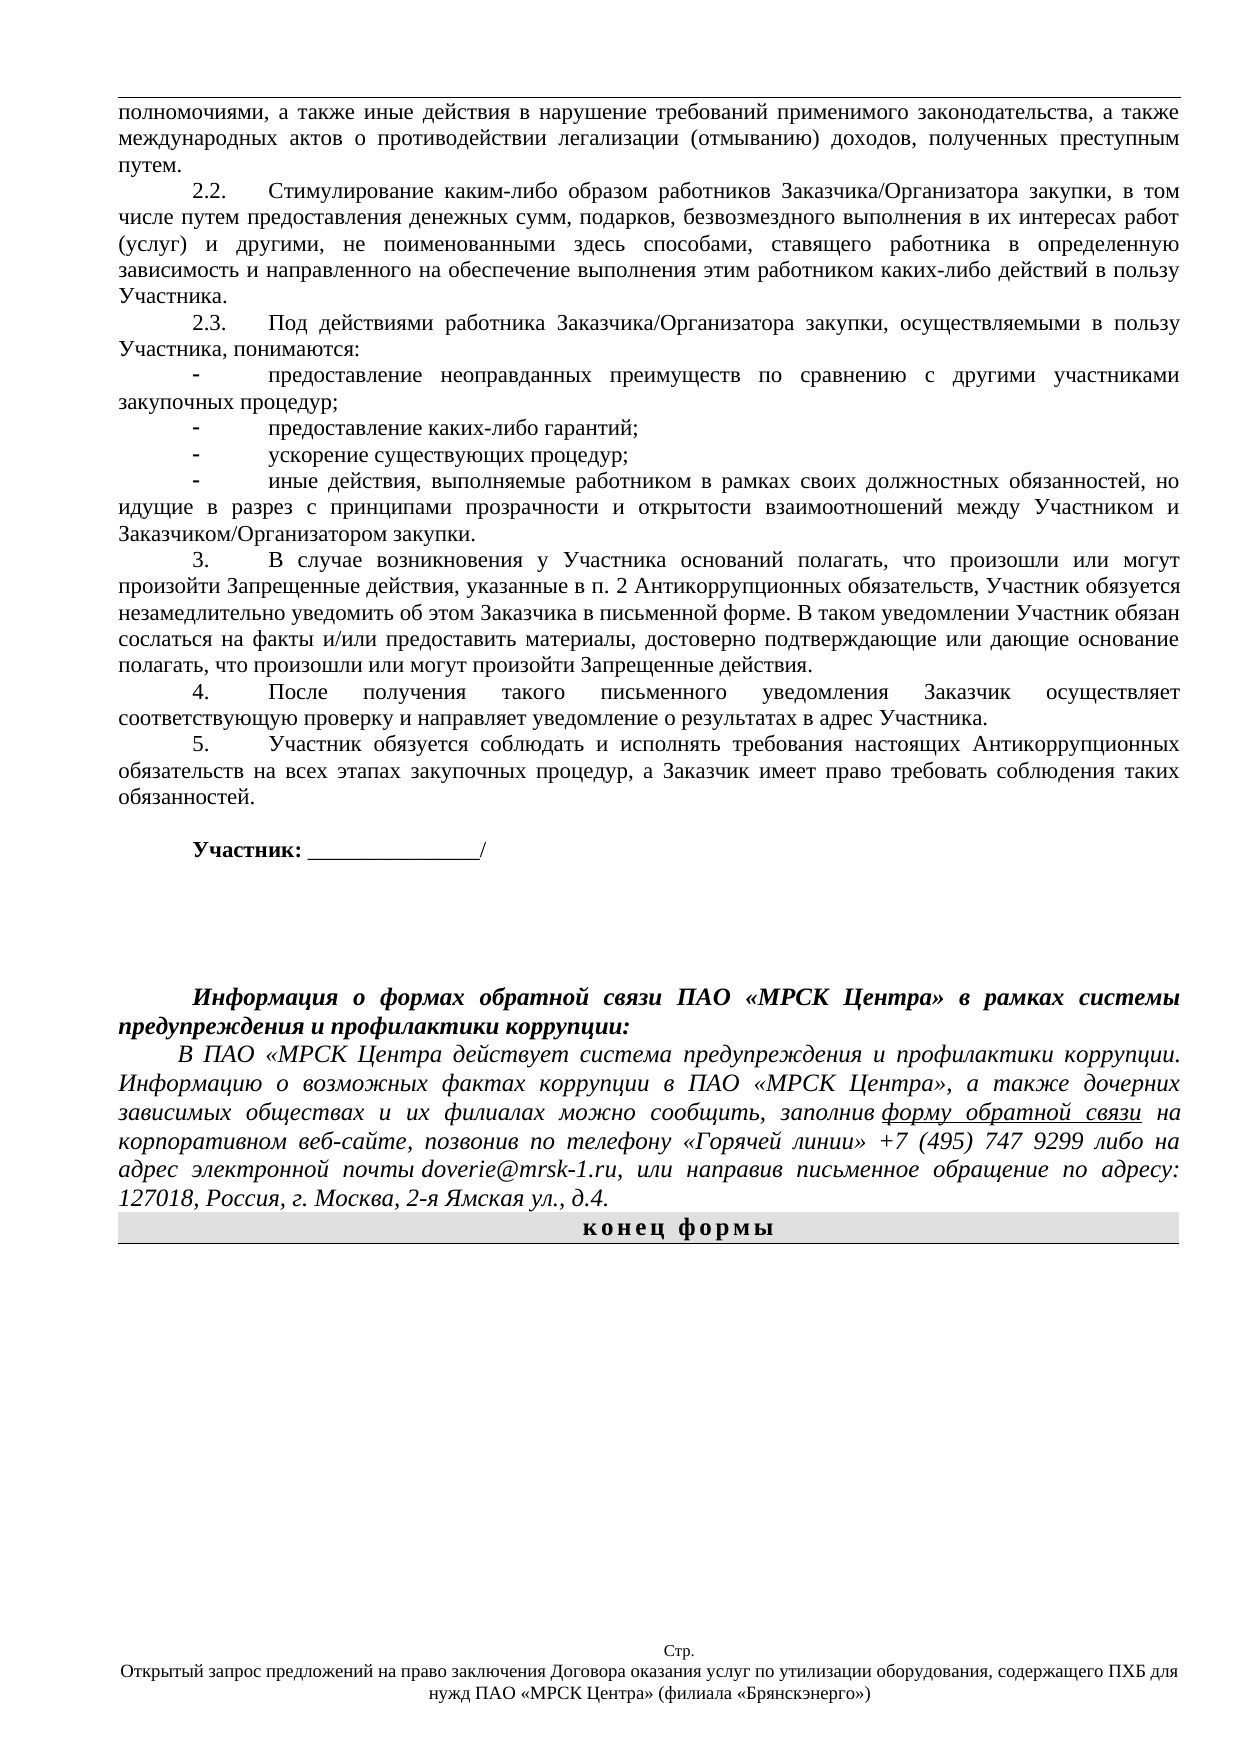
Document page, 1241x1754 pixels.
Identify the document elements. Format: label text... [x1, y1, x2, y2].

list ускорение существующих процедур; [118, 441, 1181, 467]
text Информация о формах обратной связи ПАО «МРСК Центра» в рамках системы предупреждения и профилактики коррупции: [118, 982, 1181, 1039]
text В ПАО «МРСК Центра действует система предупреждения и профилактики коррупции. Информацию о возможных фактах коррупции в ПАО «МРСК Центра», а также дочерних зависимых обществах и их филиалах можно сообщить, заполнив форму обратной связи на корпоративном веб-сайте, позвонив по телефону «Горячей линии» +7 (495) 747 9299 либо на адрес электронной почты doverie@mrsk-1.ru, или направив письменное обращение по адресу: 127018, Россия, г. Москва, 2-я Ямская ул., д.4. [118, 1126, 1181, 1212]
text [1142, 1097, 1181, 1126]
list После получения такого письменного уведомления Заказчик осуществляет соответствующую проверку и направляет уведомление о результатах в адрес Участника. [118, 678, 1181, 731]
list предоставление неоправданных преимуществ по сравнению с другими участниками закупочных процедур; [118, 362, 1181, 414]
text В ПАО «МРСК Центра действует система предупреждения и профилактики коррупции. Информацию о возможных фактах коррупции в ПАО «МРСК Центра», а также дочерних зависимых обществах и их филиалах можно сообщить, заполнив форму обратной связи на корпоративном веб-сайте, позвонив по телефону «Горячей линии» +7 (495) 747 9299 либо на адрес электронной почты doverie@mrsk-1.ru, или направив письменное обращение по адресу: 127018, Россия, г. Москва, 2-я Ямская ул., д.4. [118, 1039, 1181, 1068]
list Под действиями работника Заказчика/Организатора закупки, осуществляемыми в пользу Участника, понимаются: [118, 309, 1181, 362]
list иные действия, выполняемые работником в рамках своих должностных обязанностей, но идущие в разрез с принципами прозрачности и открытости взаимоотношений между Участником и Заказчиком/Организатором закупки. [118, 467, 1181, 546]
list Участник обязуется соблюдать и исполнять требования настоящих Антикоррупционных обязательств на всех этапах закупочных процедур, а Заказчик имеет право требовать соблюдения таких обязанностей. [118, 731, 1181, 809]
list предоставление каких-либо гарантий; [118, 414, 1181, 441]
text конец формы [118, 1212, 1179, 1243]
list В случае возникновения у Участника оснований полагать, что произошли или могут произойти Запрещенные действия, указанные в п. 2 Антикоррупционных обязательств, Участник обязуется незамедлительно уведомить об этом Заказчика в письменной форме. В таком уведомлении Участник обязан сослаться на факты и/или предоставить материалы, достоверно подтверждающие или дающие основание полагать, что произошли или могут произойти Запрещенные действия. [118, 546, 1181, 678]
text Участник: _______________/ [118, 836, 1181, 862]
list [118, 98, 1181, 177]
list Cтимулирование каким-либо образом работников Заказчика/Организатора закупки, в том числе путем предоставления денежных сумм, подарков, безвозмездного выполнения в их интересах работ (услуг) и другими, не поименованными здесь способами, ставящего работника в определенную зависимость и направленного на обеспечение выполнения этим работником каких-либо действий в пользу Участника. [118, 177, 1181, 309]
